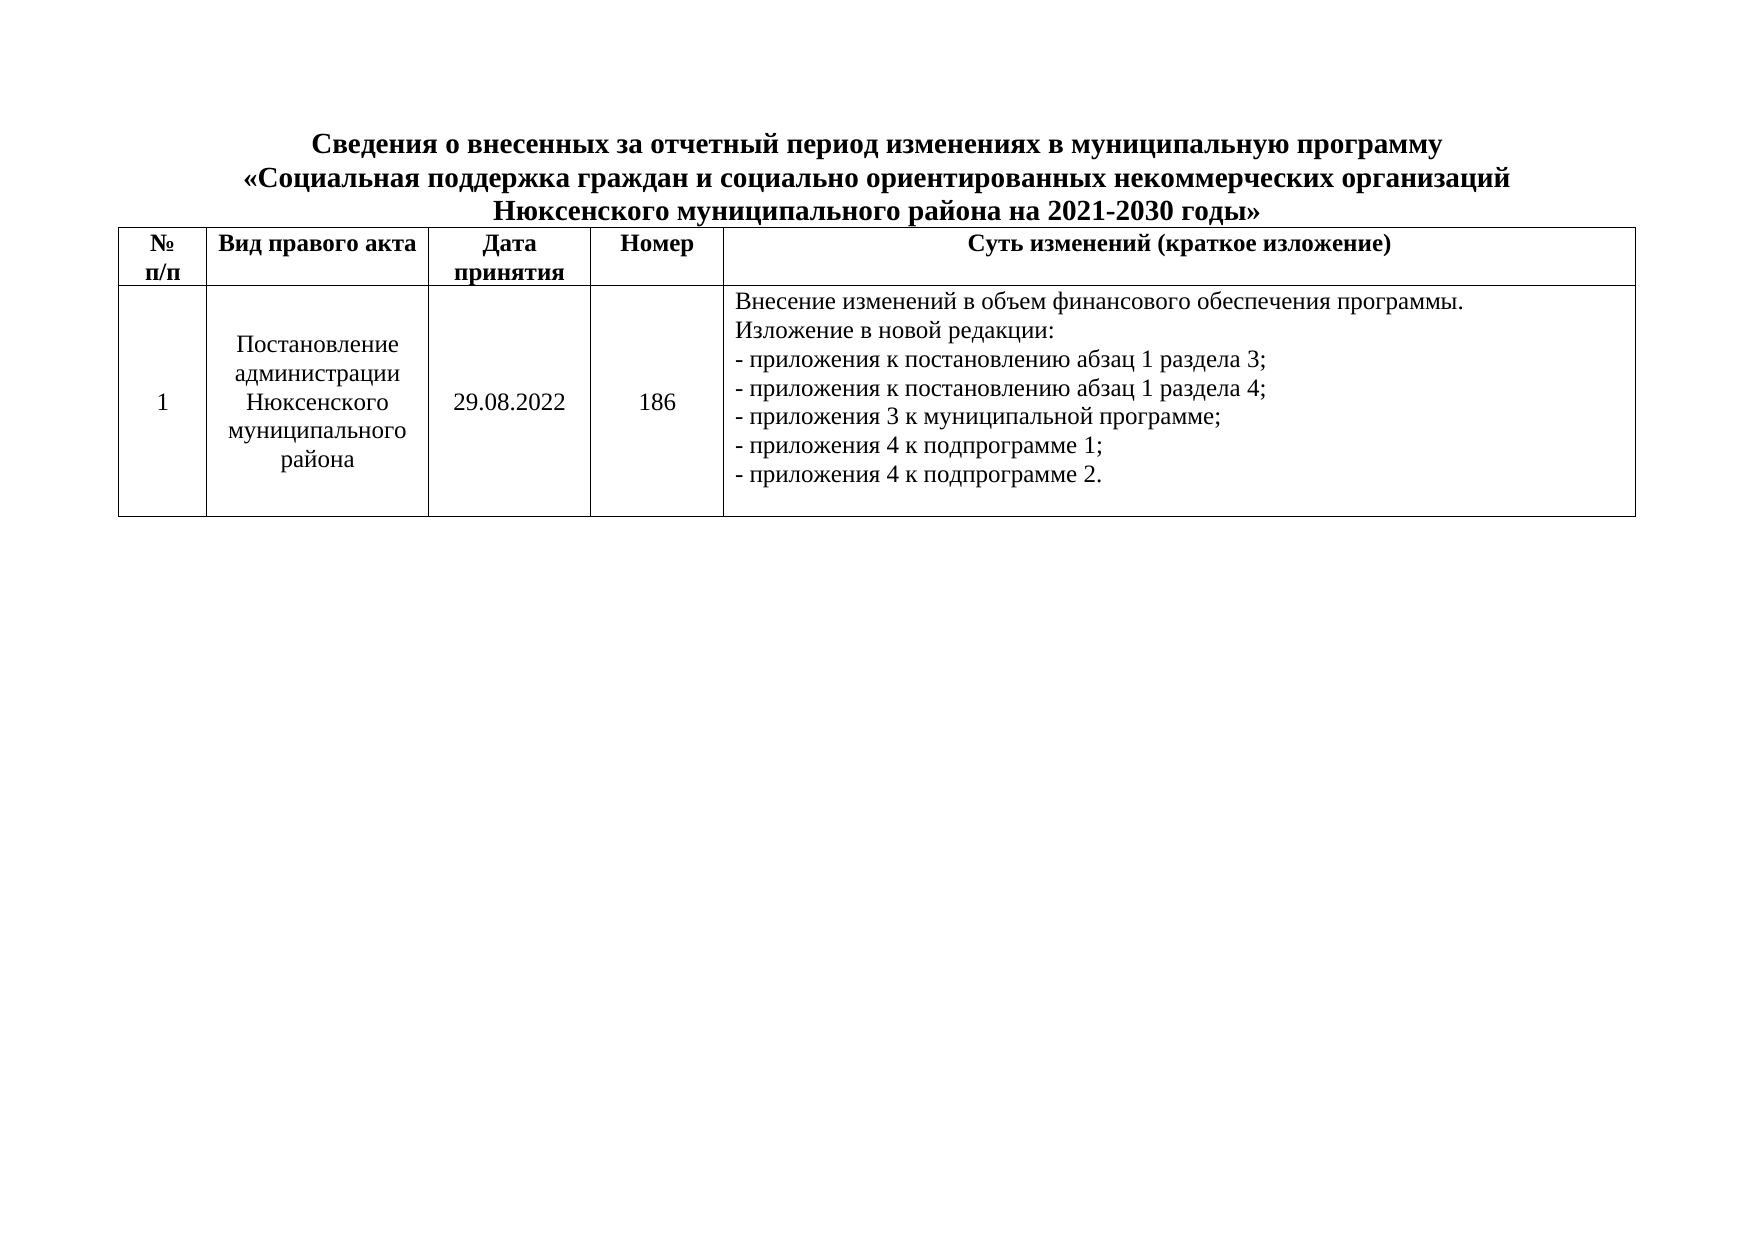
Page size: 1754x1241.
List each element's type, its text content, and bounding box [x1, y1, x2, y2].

table_cell Постановление администрации Нюксенского муниципального района [207, 286, 428, 516]
table_cell Внесение изменений в объем финансового обеспечения программы. Изложение в новой редакции: - приложения к постановлению абзац 1 раздела 3; - приложения к постановлению абзац 1 раздела 4; - приложения 3 к муниципальной программе; - приложения 4 к подпрограмме 1; - приложения 4 к подпрограмме 2. [724, 286, 1635, 516]
table_header № п/п [119, 228, 206, 285]
text Нюксенского муниципального района на 2021-2030 годы» [118, 193, 1636, 227]
text «Социальная поддержка граждан и социально ориентированных некоммерческих организаций [118, 160, 1636, 193]
text Сведения о внесенных за отчетный период изменениях в муниципальную программу [118, 126, 1636, 160]
table_header Вид правого акта [207, 228, 428, 285]
table_cell 29.08.2022 [429, 286, 590, 516]
table_header Номер [591, 228, 723, 285]
table_header Суть изменений (краткое изложение) [724, 228, 1635, 285]
table_cell 186 [591, 286, 723, 516]
table_cell 1 [119, 286, 206, 516]
table_header Дата принятия [429, 228, 590, 285]
